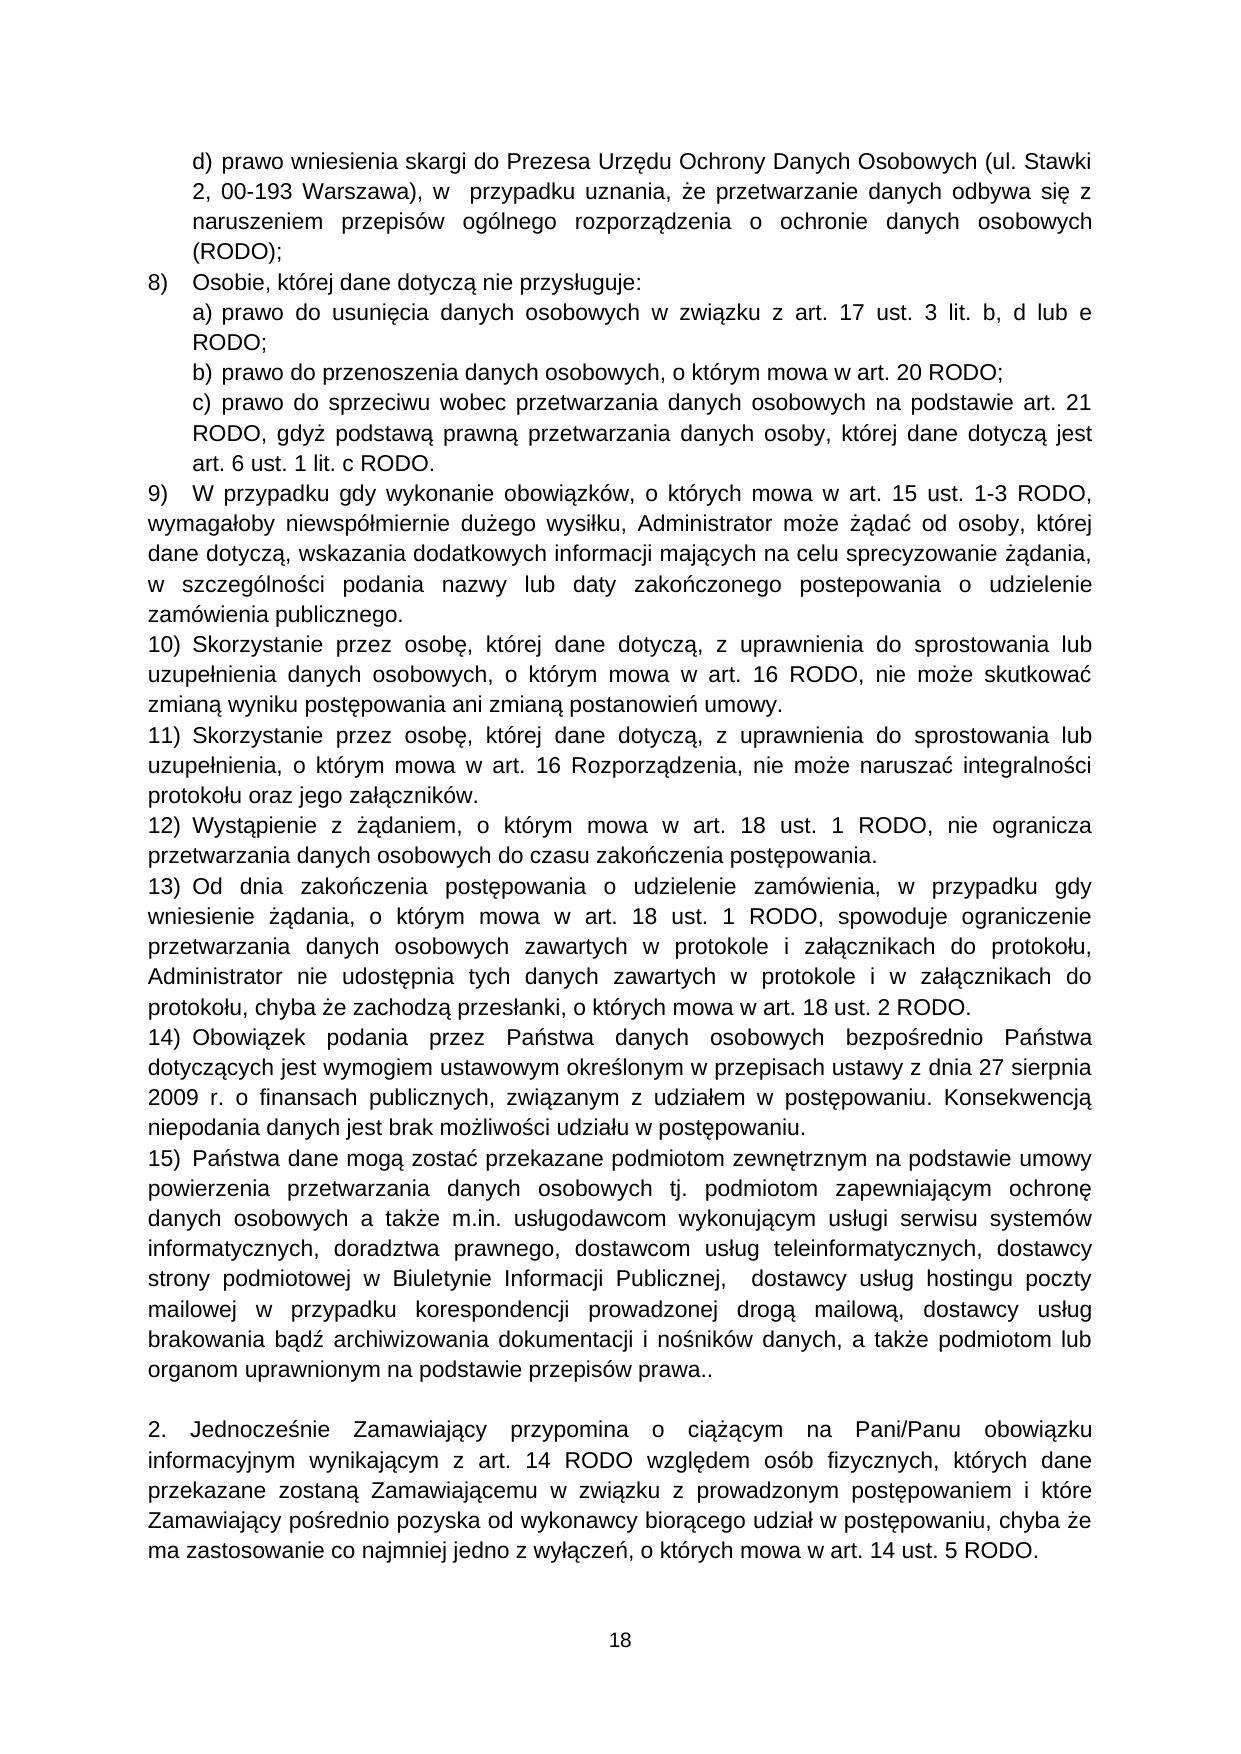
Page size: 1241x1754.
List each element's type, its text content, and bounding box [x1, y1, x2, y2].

text 8) Osobie, której dane dotyczą nie przysługuje: [148, 268, 1093, 295]
text 13) Od dnia zakończenia postępowania o udzielenie zamówienia, w przypadku gdy wniesienie żądania, o którym mowa w art. 18 ust. 1 RODO, spowoduje ograniczenie przetwarzania danych osobowych zawartych w protokole i załącznikach do protokołu, Administrator nie udostępnia tych danych zawartych w protokole i w załącznikach do protokołu, chyba że zachodzą przesłanki, o których mowa w art. 18 ust. 2 RODO. [148, 873, 1093, 1020]
text 15) Państwa dane mogą zostać przekazane podmiotom zewnętrznym na podstawie umowy powierzenia przetwarzania danych osobowych tj. podmiotom zapewniającym ochronę danych osobowych a także m.in. usługodawcom wykonującym usługi serwisu systemów informatycznych, doradztwa prawnego, dostawcom usług teleinformatycznych, dostawcy strony podmiotowej w Biuletynie Informacji Publicznej, dostawcy usług hostingu poczty mailowej w przypadku korespondencji prowadzonej drogą mailową, dostawcy usług brakowania bądź archiwizowania dokumentacji i nośników danych, a także podmiotom lub organom uprawnionym na podstawie przepisów prawa.. [148, 1144, 1093, 1382]
text d) prawo wniesienia skargi do Prezesa Urzędu Ochrony Danych Osobowych (ul. Stawki 2, 00-193 Warszawa), w przypadku uznania, że przetwarzanie danych odbywa się z naruszeniem przepisów ogólnego rozporządzenia o ochronie danych osobowych (RODO); [192, 148, 1093, 264]
text b) prawo do przenoszenia danych osobowych, o którym mowa w art. 20 RODO; [192, 359, 1093, 385]
text c) prawo do sprzeciwu wobec przetwarzania danych osobowych na podstawie art. 21 RODO, gdyż podstawą prawną przetwarzania danych osoby, której dane dotyczą jest art. 6 ust. 1 lit. c RODO. [192, 389, 1093, 476]
text a) prawo do usunięcia danych osobowych w związku z art. 17 ust. 3 lit. b, d lub e RODO; [192, 299, 1093, 355]
text 10) Skorzystanie przez osobę, której dane dotyczą, z uprawnienia do sprostowania lub uzupełnienia danych osobowych, o którym mowa w art. 16 RODO, nie może skutkować zmianą wyniku postępowania ani zmianą postanowień umowy. [148, 631, 1093, 718]
text 14) Obowiązek podania przez Państwa danych osobowych bezpośrednio Państwa dotyczących jest wymogiem ustawowym określonym w przepisach ustawy z dnia 27 sierpnia 2009 r. o finansach publicznych, związanym z udziałem w postępowaniu. Konsekwencją niepodania danych jest brak możliwości udziału w postępowaniu. [148, 1024, 1093, 1141]
text 12) Wystąpienie z żądaniem, o którym mowa w art. 18 ust. 1 RODO, nie ogranicza przetwarzania danych osobowych do czasu zakończenia postępowania. [148, 812, 1093, 869]
text 9) W przypadku gdy wykonanie obowiązków, o których mowa w art. 15 ust. 1-3 RODO, wymagałoby niewspółmiernie dużego wysiłku, Administrator może żądać od osoby, której dane dotyczą, wskazania dodatkowych informacji mających na celu sprecyzowanie żądania, w szczególności podania nazwy lub daty zakończonego postepowania o udzielenie zamówienia publicznego. [148, 480, 1093, 627]
text 11) Skorzystanie przez osobę, której dane dotyczą, z uprawnienia do sprostowania lub uzupełnienia, o którym mowa w art. 16 Rozporządzenia, nie może naruszać integralności protokołu oraz jego załączników. [148, 722, 1093, 808]
text 2. Jednocześnie Zamawiający przypomina o ciążącym na Pani/Panu obowiązku informacyjnym wynikającym z art. 14 RODO względem osób fizycznych, których dane przekazane zostaną Zamawiającemu w związku z prowadzonym postępowaniem i które Zamawiający pośrednio pozyska od wykonawcy biorącego udział w postępowaniu, chyba że ma zastosowanie co najmniej jedno z wyłączeń, o których mowa w art. 14 ust. 5 RODO. [148, 1416, 1093, 1563]
